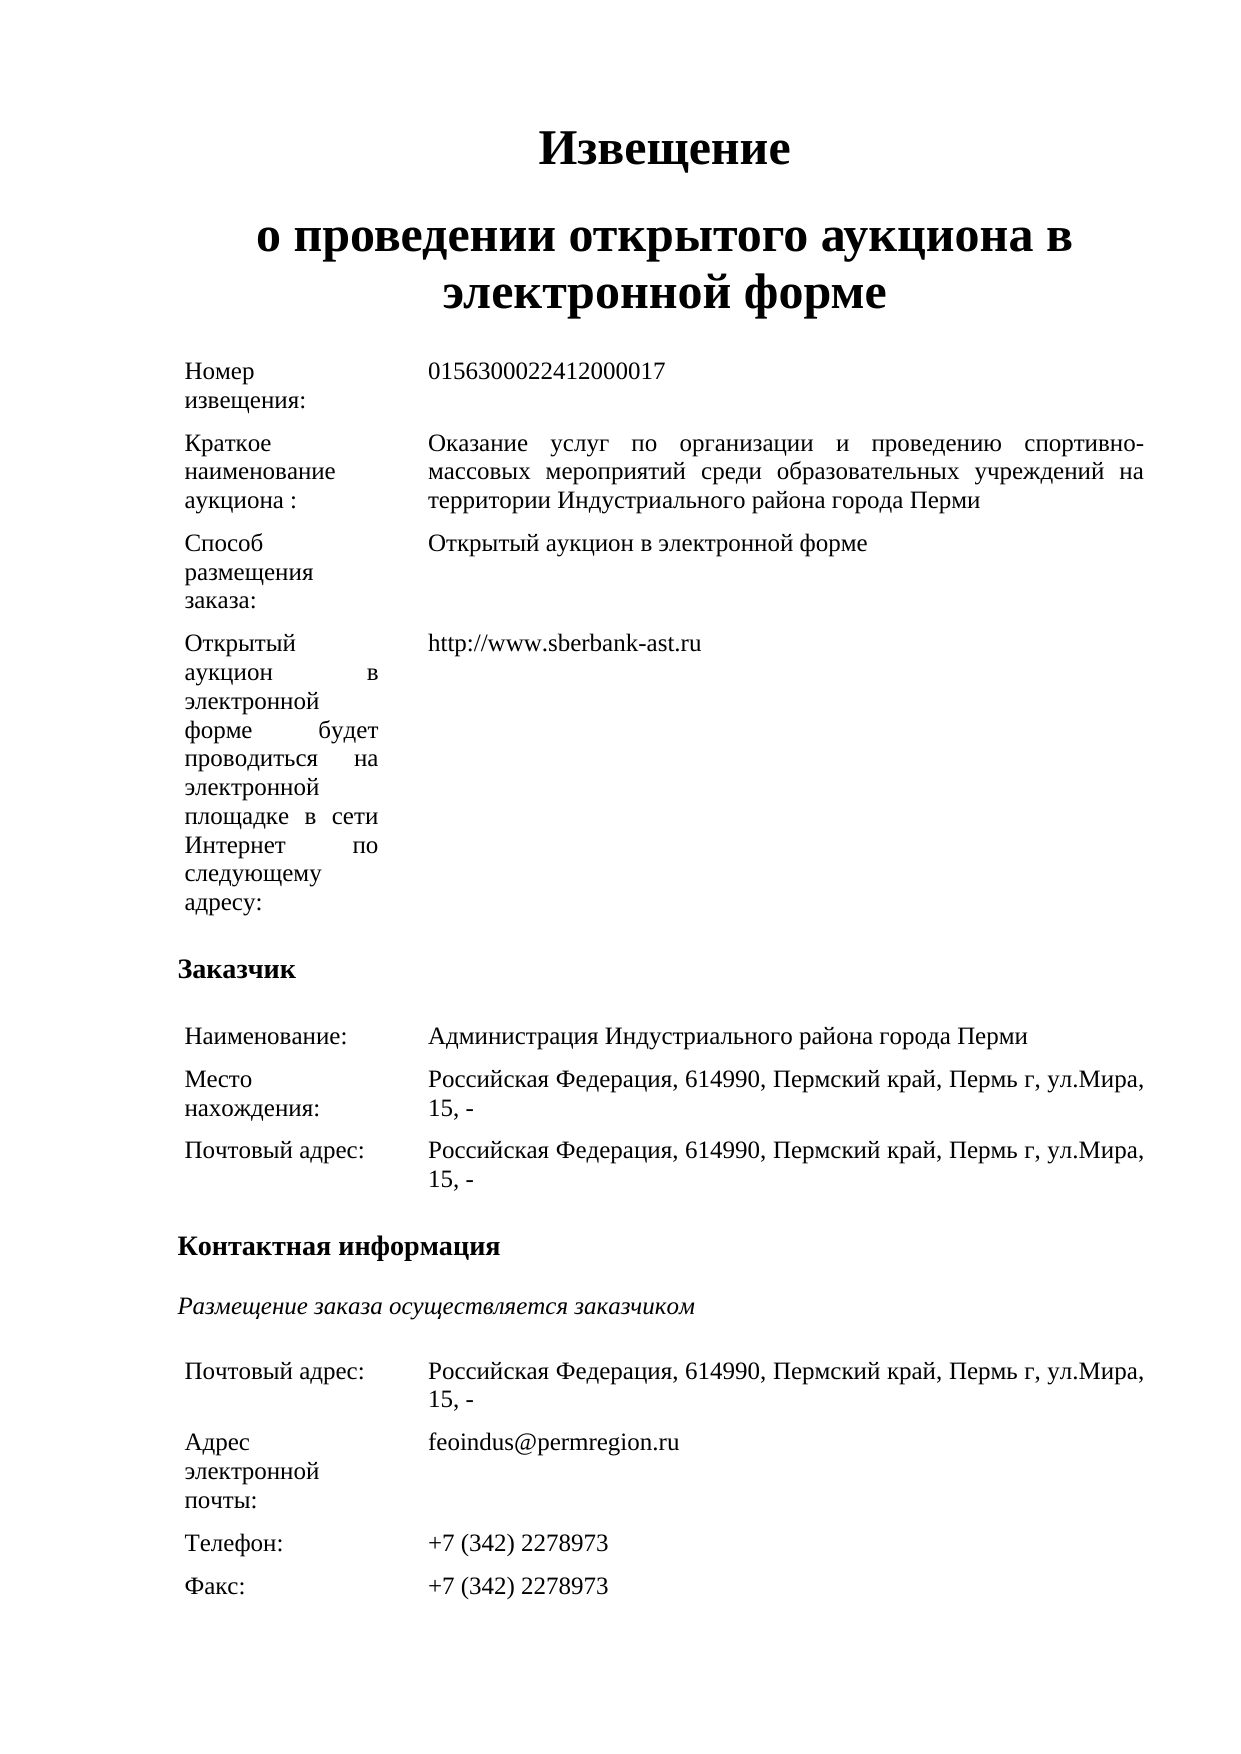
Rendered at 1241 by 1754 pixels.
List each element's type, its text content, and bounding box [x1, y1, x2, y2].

table_cell Российская Федерация, 614990, Пермский край, Пермь г, ул.Мира, 15, - [421, 1129, 1152, 1200]
table_cell Почтовый адрес: [177, 1129, 421, 1200]
table_cell Российская Федерация, 614990, Пермский край, Пермь г, ул.Мира, 15, - [421, 1057, 1152, 1128]
table_cell Открытый аукцион в электронной форме будет проводиться на электронной площадке в сети Интернет по следующему адресу: [177, 621, 421, 923]
table_header Почтовый адрес: [177, 1349, 421, 1420]
table_header 0156300022412000017 [421, 349, 1152, 421]
table_cell +7 (342) 2278973 [421, 1564, 1152, 1607]
table_cell Открытый аукцион в электронной форме [421, 521, 1152, 621]
table_cell Факс: [177, 1564, 421, 1607]
table_cell Способ размещения заказа: [177, 521, 421, 621]
table_cell Оказание услуг по организации и проведению спортивно-массовых мероприятий среди образовательных учреждений на территории Индустриального района города Перми [421, 421, 1152, 521]
table_header Номер извещения: [177, 349, 421, 421]
text Извещение [177, 118, 1152, 176]
table_header Российская Федерация, 614990, Пермский край, Пермь г, ул.Мира, 15, - [421, 1349, 1152, 1420]
table_cell feoindus@permregion.ru [421, 1420, 1152, 1521]
table_cell Краткое наименование аукциона : [177, 421, 421, 521]
table_header Администрация Индустриального района города Перми [421, 1014, 1152, 1057]
table_cell Место нахождения: [177, 1057, 421, 1128]
text Заказчик [177, 952, 1152, 985]
table_cell http://www.sberbank-ast.ru [421, 621, 1152, 923]
table_cell Адрес электронной почты: [177, 1420, 421, 1521]
table_cell Телефон: [177, 1521, 421, 1564]
table_cell +7 (342) 2278973 [421, 1521, 1152, 1564]
text о проведении открытого аукциона в электронной форме [177, 205, 1152, 320]
text Размещение заказа осуществляется заказчиком [177, 1291, 1152, 1319]
text Контактная информация [177, 1229, 1152, 1262]
table_header Наименование: [177, 1014, 421, 1057]
